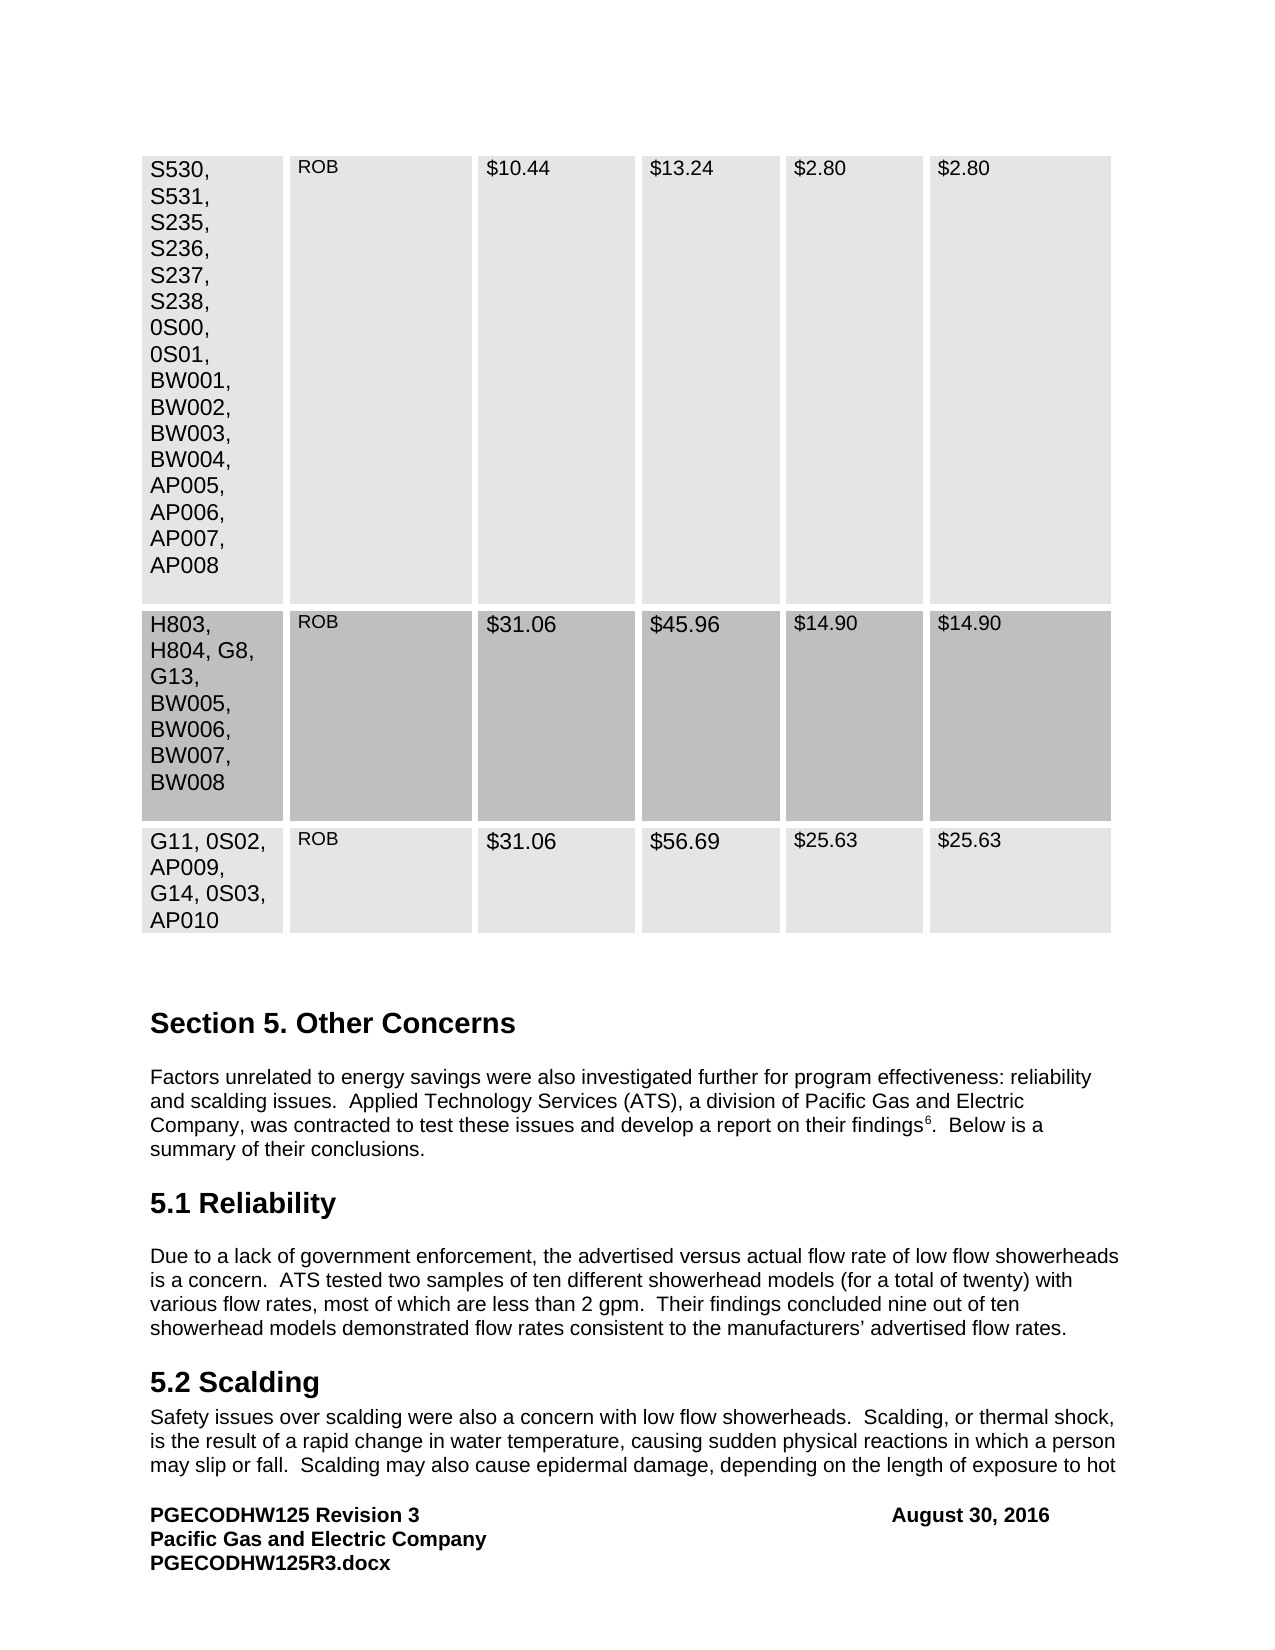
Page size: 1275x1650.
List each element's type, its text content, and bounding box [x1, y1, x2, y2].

table_cell $13.24 [642, 156, 780, 604]
text 5.2 Scalding [150, 1365, 1125, 1399]
table_cell S530, S531, S235, S236, S237, S238, 0S00, 0S01, BW001, BW002, BW003, BW004, AP005, AP006, AP007, AP008 [142, 156, 283, 604]
table_cell $31.06 [478, 611, 635, 821]
table_cell ROB [290, 611, 472, 821]
text Section 5. Other Concerns [150, 1006, 1125, 1040]
table_cell $25.63 [786, 828, 923, 933]
table_cell ROB [290, 156, 472, 604]
table_cell $45.96 [642, 611, 780, 821]
table_cell $14.90 [786, 611, 923, 821]
text Factors unrelated to energy savings were also investigated further for program effectiveness: reliability and scalding issues. Applied Technology Services (ATS), a division of Pacific Gas and Electric Company, was contracted to test these issues and develop a report on their findings. Below is a summary of their conclusions. [150, 1065, 1125, 1161]
table_cell $10.44 [478, 156, 635, 604]
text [150, 1405, 1125, 1477]
table_cell $14.90 [930, 611, 1111, 821]
table_cell $56.69 [642, 828, 780, 933]
table_cell $2.80 [930, 156, 1111, 604]
table_cell $25.63 [930, 828, 1111, 933]
table_cell G11, 0S02, AP009, G14, 0S03, AP010 [142, 828, 283, 933]
text Due to a lack of government enforcement, the advertised versus actual flow rate of low flow showerheads is a concern. ATS tested two samples of ten different showerhead models (for a total of twenty) with various flow rates, most of which are less than 2 gpm. Their findings concluded nine out of ten showerhead models demonstrated flow rates consistent to the manufacturers’ advertised flow rates. [150, 1244, 1125, 1340]
table_cell $31.06 [478, 828, 635, 933]
table_cell H803, H804, G8, G13, BW005, BW006, BW007, BW008 [142, 611, 283, 821]
text 5.1 Reliability [150, 1186, 1125, 1219]
table_cell $2.80 [786, 156, 923, 604]
table_cell ROB [290, 828, 472, 933]
